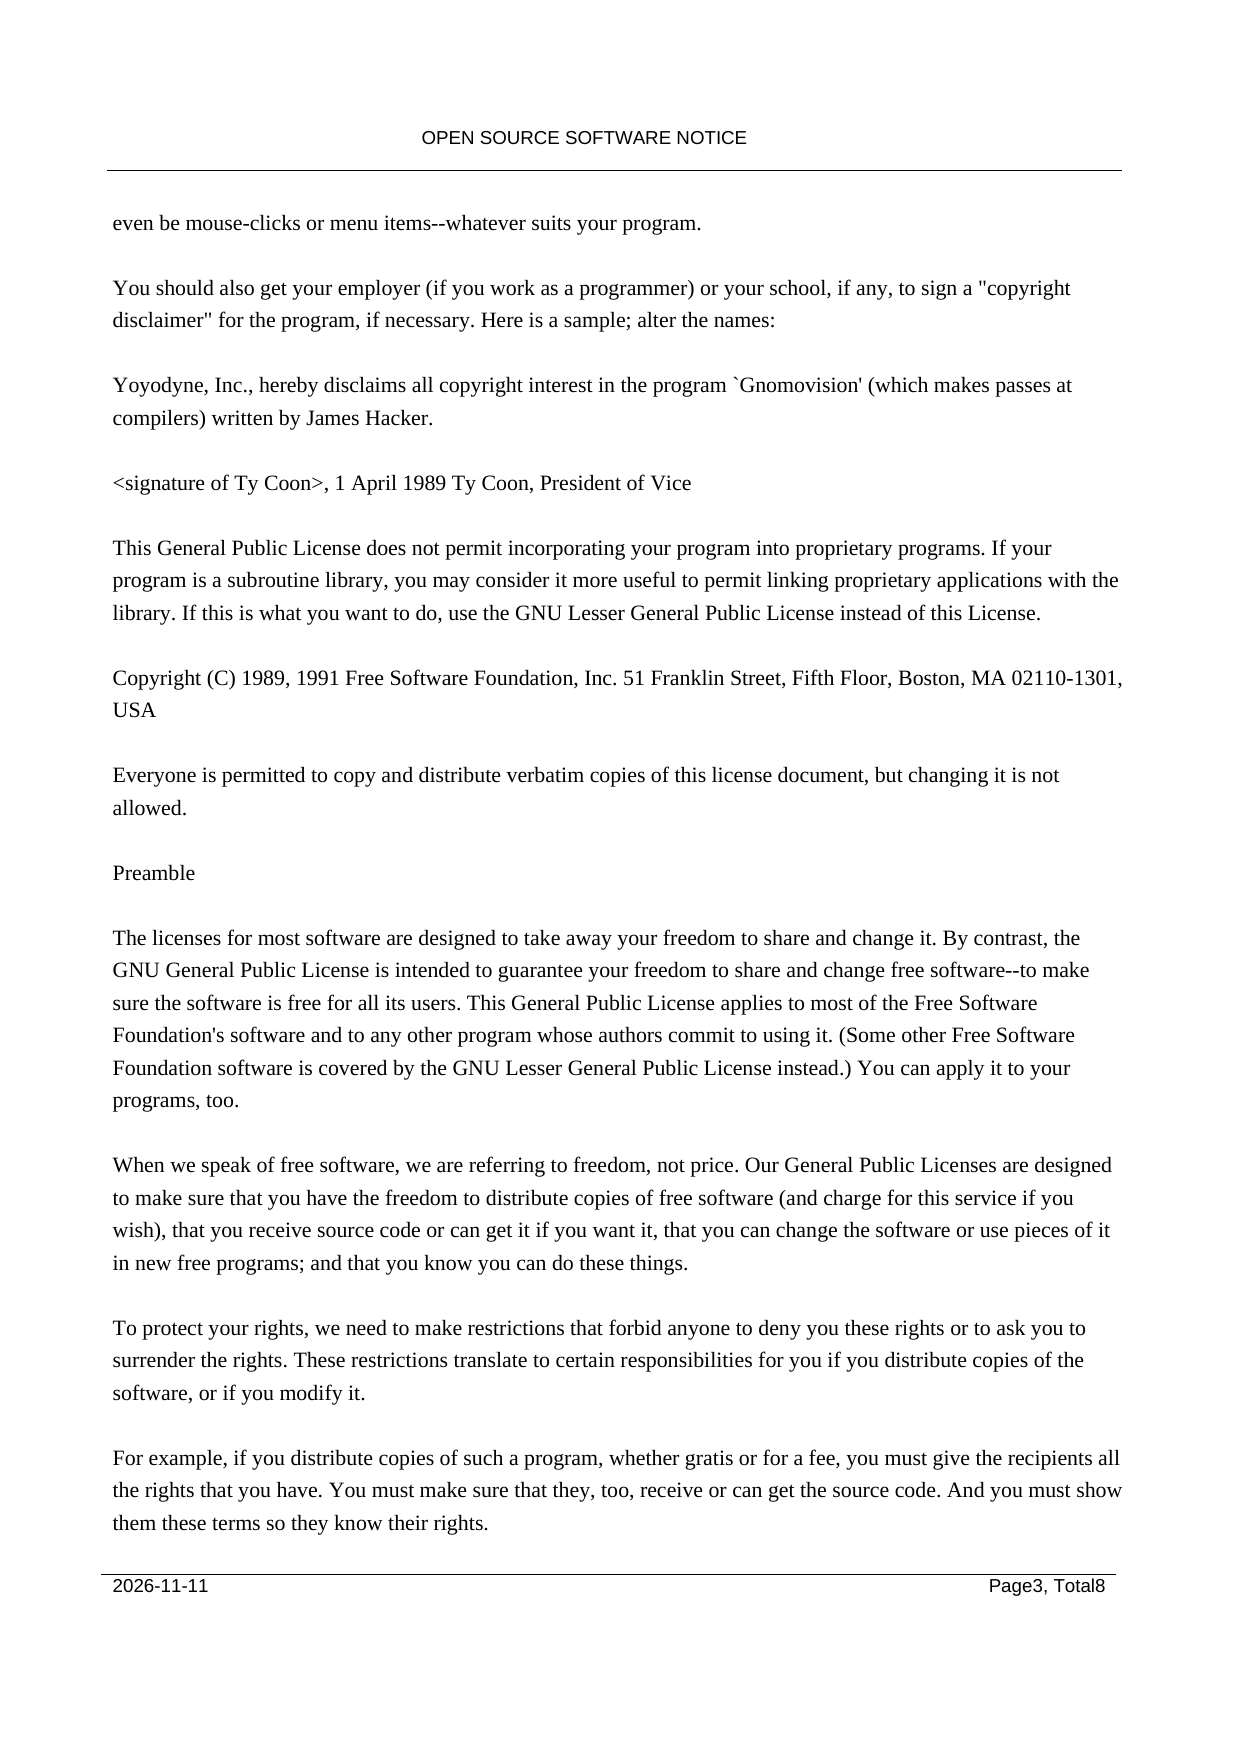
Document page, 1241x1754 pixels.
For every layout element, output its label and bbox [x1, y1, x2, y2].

text [112, 206, 1128, 1539]
